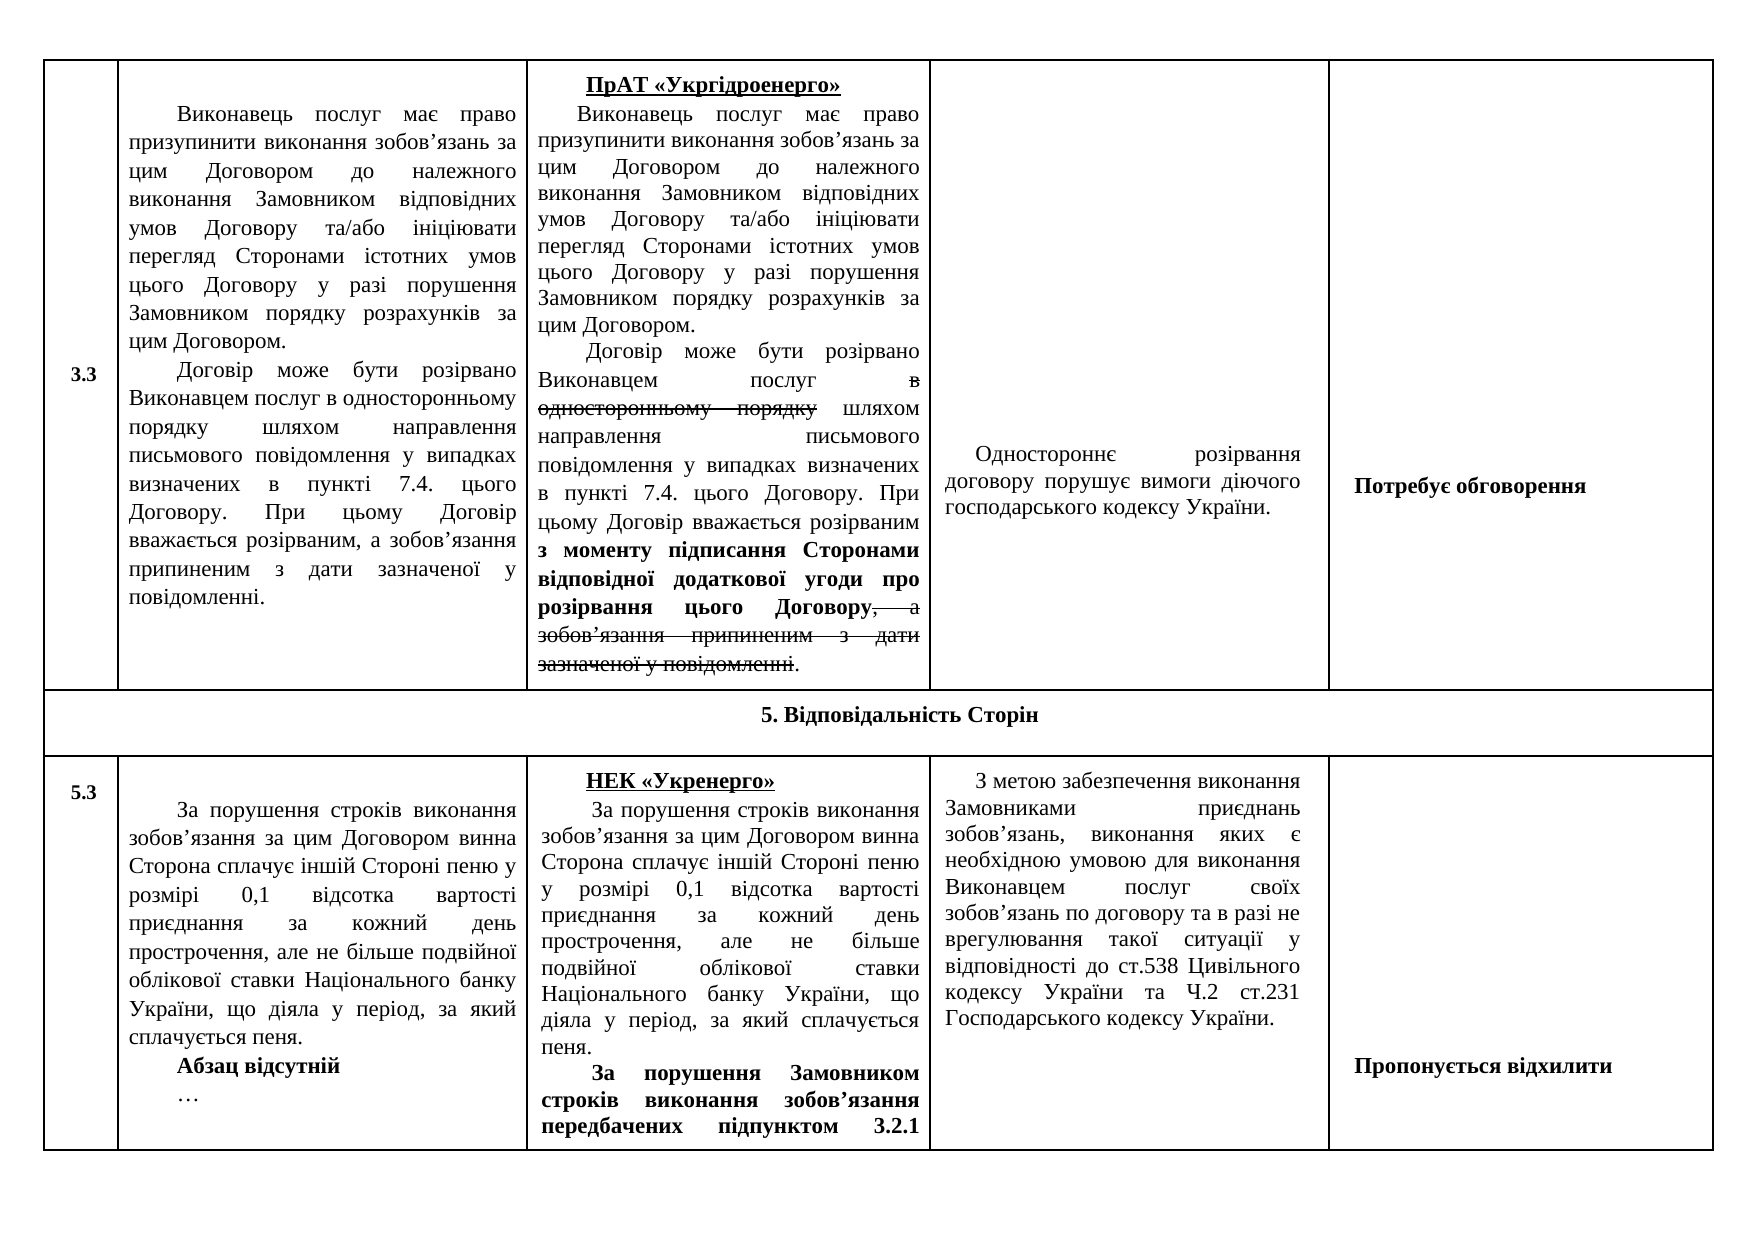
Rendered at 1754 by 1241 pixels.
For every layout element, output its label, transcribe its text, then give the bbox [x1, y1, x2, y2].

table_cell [528, 757, 929, 1149]
table_cell 5. Відповідальність Сторін [45, 691, 1712, 755]
table_cell ПрАТ «Укргідроенерго» Виконавець послуг має право призупинити виконання зобов’язань за цим Договором до належного виконання Замовником відповідних умов Договору та/або ініціювати перегляд Сторонами істотних умов цього Договору у разі порушення Замовником порядку розрахунків за цим Договором. Договір може бути розірвано Виконавцем послуг в односторонньому порядку шляхом направлення письмового повідомлення у випадках визначених в пункті 7.4. цього Договору. При цьому Договір вважається розірваним з моменту підписання Сторонами відповідної додаткової угоди про розірвання цього Договору, а зобов’язання припиненим з дати зазначеної у повідомленні. [528, 61, 929, 689]
table_cell Одностороннє розірвання договору порушує вимоги діючого господарського кодексу України. [931, 61, 1328, 689]
table_cell Потребує обговорення [1330, 61, 1712, 689]
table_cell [1330, 757, 1712, 1149]
table_cell 3.3 [45, 61, 117, 689]
table_cell Виконавець послуг має право призупинити виконання зобов’язань за цим Договором до належного виконання Замовником відповідних умов Договору та/або ініціювати перегляд Сторонами істотних умов цього Договору у разі порушення Замовником порядку розрахунків за цим Договором. Договір може бути розірвано Виконавцем послуг в односторонньому порядку шляхом направлення письмового повідомлення у випадках визначених в пункті 7.4. цього Договору. При цьому Договір вважається розірваним, а зобов’язання припиненим з дати зазначеної у повідомленні. [119, 61, 526, 689]
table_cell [119, 757, 526, 1149]
table_cell 5.3 [45, 757, 117, 1149]
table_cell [931, 757, 1328, 1149]
